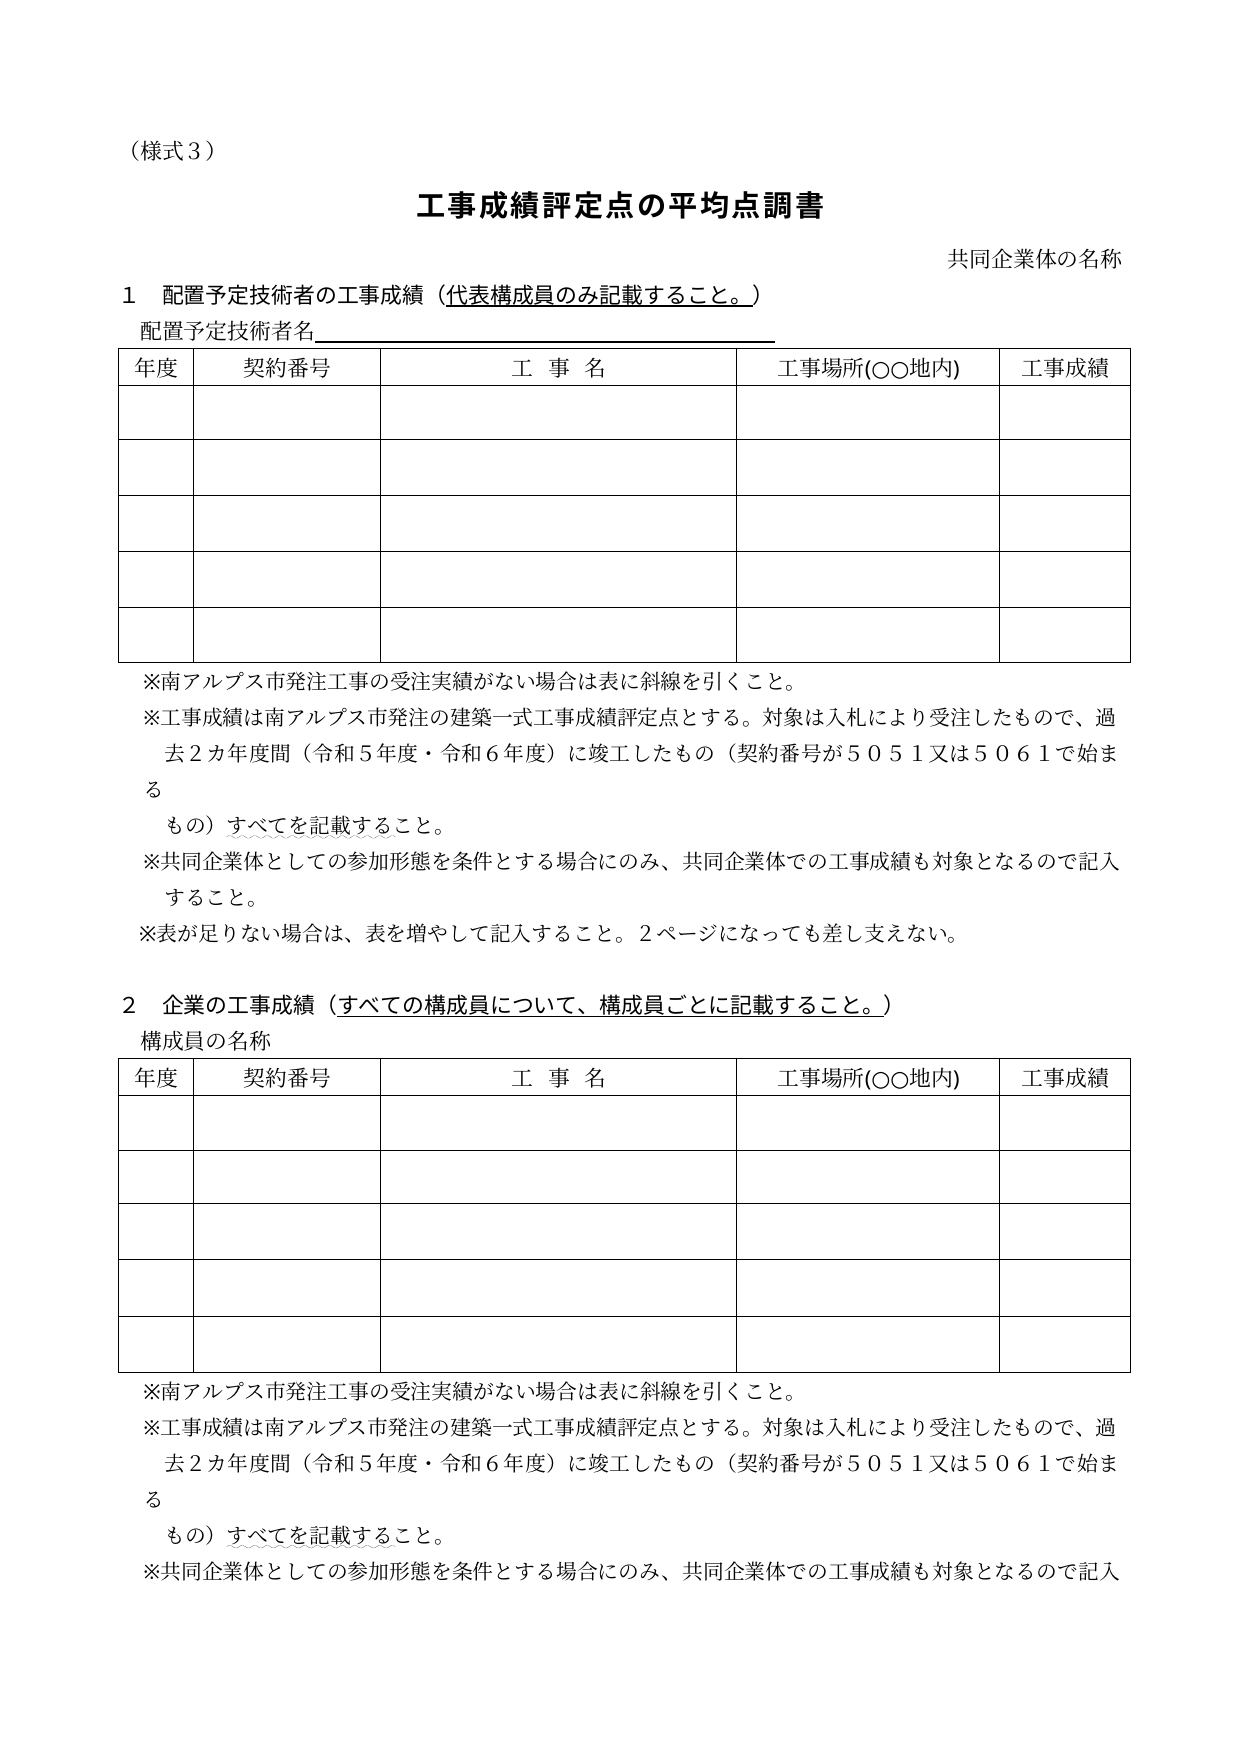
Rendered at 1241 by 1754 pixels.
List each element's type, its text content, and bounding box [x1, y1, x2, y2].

table_cell [737, 608, 999, 662]
table_cell [194, 496, 380, 551]
table_cell [381, 1204, 736, 1259]
text １ 配置予定技術者の工事成績（代表構成員のみ記載すること。） [118, 276, 1122, 312]
text 去２カ年度間（令和５年度・令和６年度）に竣工したもの（契約番号が５０５１又は５０６１で始まる [143, 735, 1122, 807]
table_cell [119, 496, 193, 551]
table_cell [1000, 552, 1130, 607]
text 去２カ年度間（令和５年度・令和６年度）に竣工したもの（契約番号が５０５１又は５０６１で始まる [143, 1444, 1122, 1516]
text ※表が足りない場合は、表を増やして記入すること。２ページになっても差し支えない。 [118, 914, 1122, 950]
table_header 工事成績 [1000, 1059, 1130, 1095]
text 共同企業体の名称 [118, 240, 1122, 276]
text ※工事成績は南アルプス市発注の建築一式工事成績評定点とする。対象は入札により受注したもので、過 [143, 699, 1122, 735]
table_cell [194, 1151, 380, 1203]
table_cell [381, 1260, 736, 1316]
table_cell [737, 386, 999, 439]
table_cell [119, 1317, 193, 1372]
table_cell [1000, 1260, 1130, 1316]
table_cell [194, 552, 380, 607]
text ※工事成績は南アルプス市発注の建築一式工事成績評定点とする。対象は入札により受注したもので、過 [143, 1409, 1122, 1444]
table_cell [381, 1151, 736, 1203]
table_cell [1000, 608, 1130, 662]
table_header 契約番号 [194, 349, 380, 384]
table_cell [119, 1204, 193, 1259]
table_cell [194, 1260, 380, 1316]
table_cell [119, 1096, 193, 1149]
table_cell [737, 440, 999, 495]
table_header 年度 [119, 1059, 193, 1095]
table_cell [119, 440, 193, 495]
table_cell [119, 1260, 193, 1316]
text もの）すべてを記載すること。 [143, 807, 1122, 843]
table_cell [1000, 440, 1130, 495]
text ２ 企業の工事成績（すべての構成員について、構成員ごとに記載すること。） [118, 986, 1122, 1022]
table_cell [119, 608, 193, 662]
table_cell [1000, 1204, 1130, 1259]
table_cell [194, 440, 380, 495]
table_cell [737, 1260, 999, 1316]
table_cell [119, 386, 193, 439]
table_cell [381, 496, 736, 551]
text ※南アルプス市発注工事の受注実績がない場合は表に斜線を引くこと。 [143, 663, 1122, 699]
table_cell [737, 1151, 999, 1203]
table_cell [381, 1096, 736, 1149]
table_cell [119, 1151, 193, 1203]
text 配置予定技術者名 [118, 312, 1122, 348]
table_cell [381, 440, 736, 495]
text 工事成績評定点の平均点調書 [118, 168, 1122, 240]
table_cell [1000, 1151, 1130, 1203]
table_header 工事場所(○○地内) [737, 1059, 999, 1095]
table_cell [194, 608, 380, 662]
table_header 工事成績 [1000, 349, 1130, 384]
table_cell [381, 1317, 736, 1372]
table_cell [194, 1317, 380, 1372]
table_header 契約番号 [194, 1059, 380, 1095]
text ※共同企業体としての参加形態を条件とする場合にのみ、共同企業体での工事成績も対象となるので記入すること。 [143, 843, 1122, 914]
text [143, 1552, 1122, 1588]
table_header 工事名 [381, 1059, 736, 1095]
table_cell [381, 386, 736, 439]
table_cell [194, 1204, 380, 1259]
table_cell [381, 552, 736, 607]
table_header 工事名 [381, 349, 736, 384]
table_cell [381, 608, 736, 662]
text ※南アルプス市発注工事の受注実績がない場合は表に斜線を引くこと。 [143, 1373, 1122, 1409]
table_cell [737, 1204, 999, 1259]
table_cell [1000, 1317, 1130, 1372]
table_cell [1000, 1096, 1130, 1149]
table_cell [1000, 386, 1130, 439]
table_cell [737, 496, 999, 551]
table_cell [194, 1096, 380, 1149]
table_cell [1000, 496, 1130, 551]
table_cell [119, 552, 193, 607]
table_cell [737, 1096, 999, 1149]
table_header 工事場所(○○地内) [737, 349, 999, 384]
text 構成員の名称 [118, 1022, 1122, 1058]
table_cell [737, 552, 999, 607]
table_cell [737, 1317, 999, 1372]
text もの）すべてを記載すること。 [143, 1516, 1122, 1552]
text （様式３） [118, 132, 1122, 168]
table_cell [194, 386, 380, 439]
table_header 年度 [119, 349, 193, 384]
